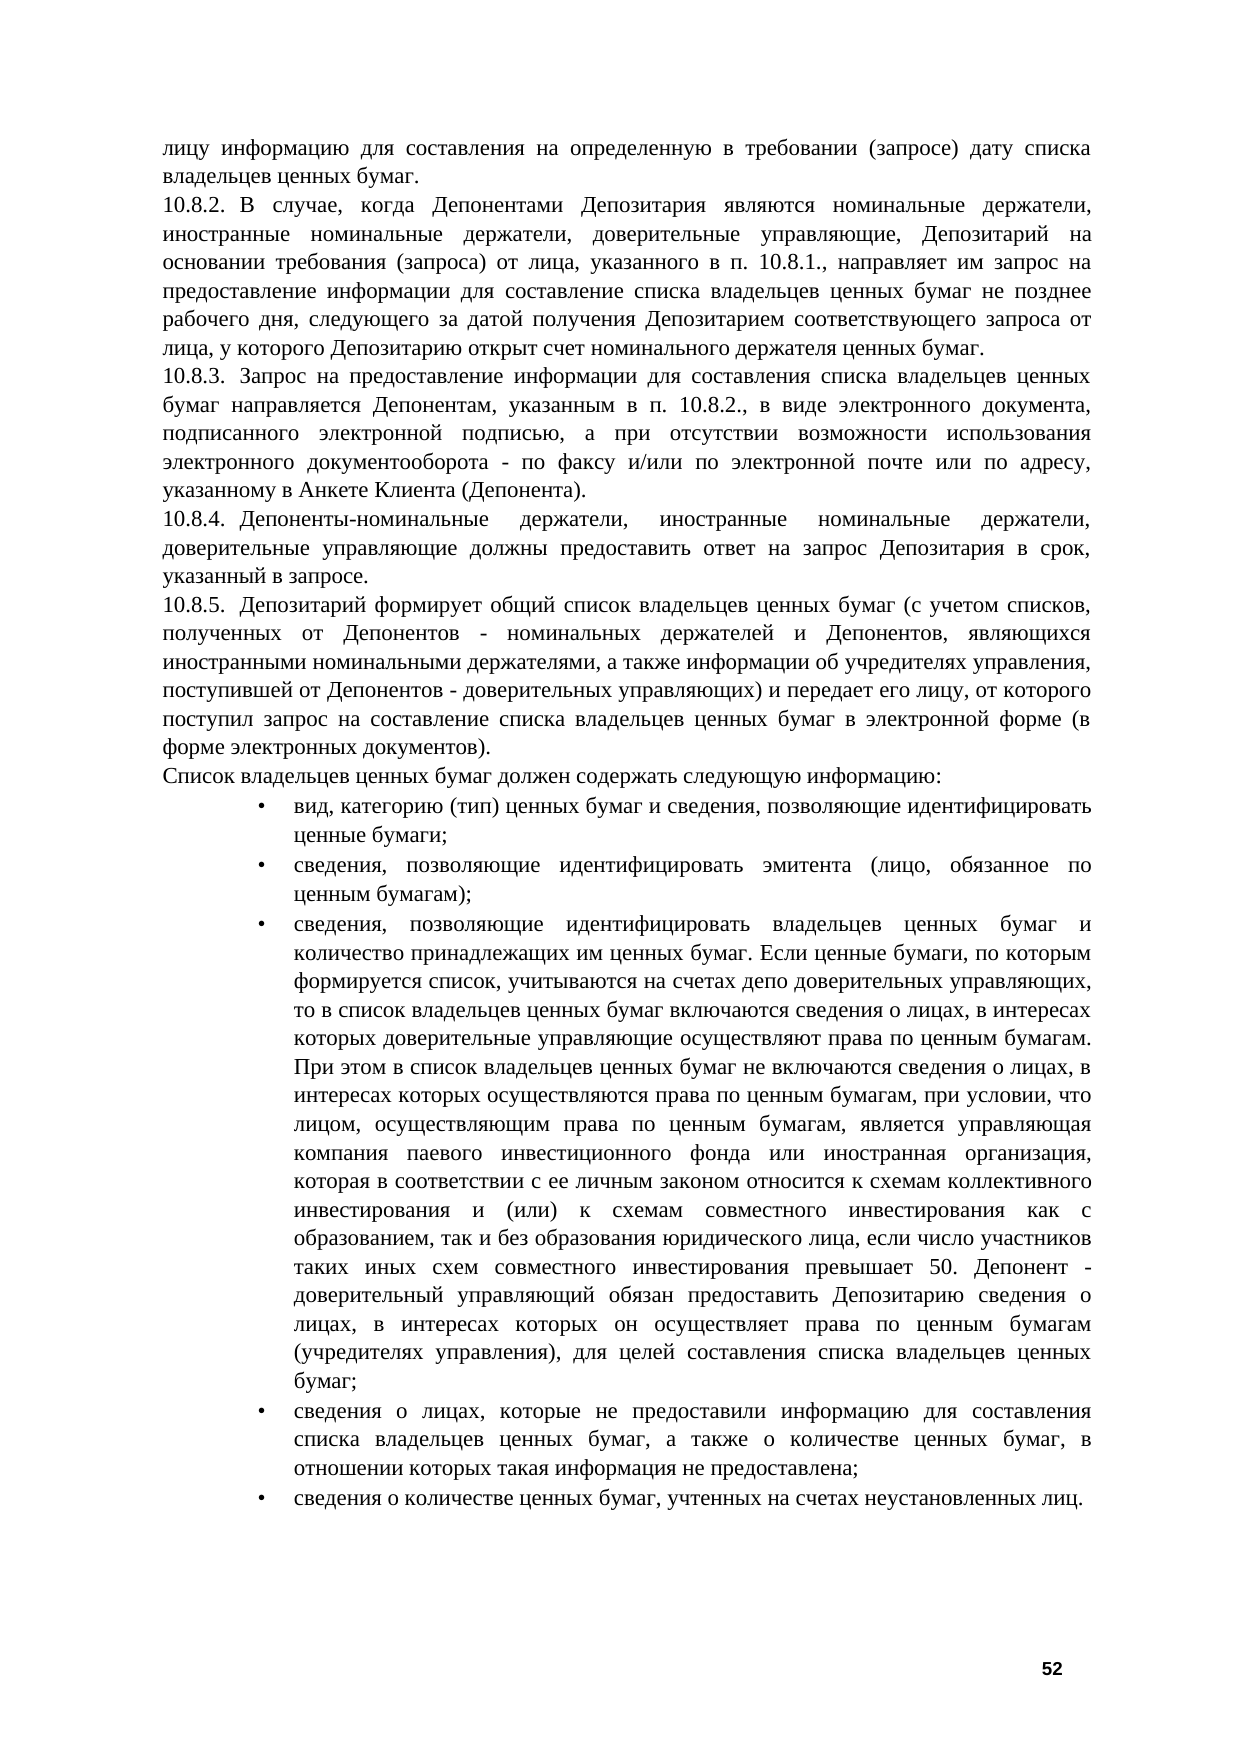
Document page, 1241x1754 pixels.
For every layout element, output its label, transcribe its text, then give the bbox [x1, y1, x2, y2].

list сведения о лицах, которые не предоставили информацию для составления списка владельцев ценных бумаг, а также о количестве ценных бумаг, в отношении которых такая информация не предоставлена; [257, 1396, 1093, 1481]
text Список владельцев ценных бумаг должен содержать следующую информацию: [162, 760, 1093, 789]
text лицу информацию для составления на определенную в требовании (запросе) дату списка владельцев ценных бумаг. [162, 132, 1093, 189]
list сведения, позволяющие идентифицировать эмитента (лицо, обязанное по ценным бумагам); [257, 849, 1093, 907]
list Депозитарий формирует общий список владельцев ценных бумаг (с учетом списков, полученных от Депонентов - номинальных держателей и Депонентов, являющихся иностранными номинальными держателями, а также информации об учредителях управления, поступившей от Депонентов - доверительных управляющих) и передает его лицу, от которого поступил запрос на составление списка владельцев ценных бумаг в электронной форме (в форме электронных документов). [162, 589, 1092, 760]
list сведения о количестве ценных бумаг, учтенных на счетах неустановленных лиц. [257, 1483, 1093, 1511]
list сведения, позволяющие идентифицировать владельцев ценных бумаг и количество принадлежащих им ценных бумаг. Если ценные бумаги, по которым формируется список, учитываются на счетах депо доверительных управляющих, то в список владельцев ценных бумаг включаются сведения о лицах, в интересах которых доверительные управляющие осуществляют права по ценным бумагам. При этом в список владельцев ценных бумаг не включаются сведения о лицах, в интересах которых осуществляются права по ценным бумагам, при условии, что лицом, осуществляющим права по ценным бумагам, является управляющая компания паевого инвестиционного фонда или иностранная организация, которая в соответствии с ее личным законом относится к схемам коллективного инвестирования и (или) к схемам совместного инвестирования как с образованием, так и без образования юридического лица, если число участников таких иных схем совместного инвестирования превышает 50. Депонент - доверительный управляющий обязан предоставить Депозитарию сведения о лицах, в интересах которых он осуществляет права по ценным бумагам (учредителях управления), для целей составления списка владельцев ценных бумаг; [257, 909, 1093, 1394]
list Запрос на предоставление информации для составления списка владельцев ценных бумаг направляется Депонентам, указанным в п. 10.8.2., в виде электронного документа, подписанного электронной подписью, а при отсутствии возможности использования электронного документооборота - по факсу и/или по электронной почте или по адресу, указанному в Анкете Клиента (Депонента). [162, 361, 1092, 503]
list вид, категорию (тип) ценных бумаг и сведения, позволяющие идентифицировать ценные бумаги; [257, 790, 1093, 848]
list Депоненты-номинальные держатели, иностранные номинальные держатели, доверительные управляющие должны предоставить ответ на запрос Депозитария в срок, указанный в запросе. [162, 503, 1091, 589]
list В случае, когда Депонентами Депозитария являются номинальные держатели, иностранные номинальные держатели, доверительные управляющие, Депозитарий на основании требования (запроса) от лица, указанного в п. 10.8.1., направляет им запрос на предоставление информации для составление списка владельцев ценных бумаг не позднее рабочего дня, следующего за датой получения Депозитарием соответствующего запроса от лица, у которого Депозитарию открыт счет номинального держателя ценных бумаг. [162, 189, 1093, 361]
